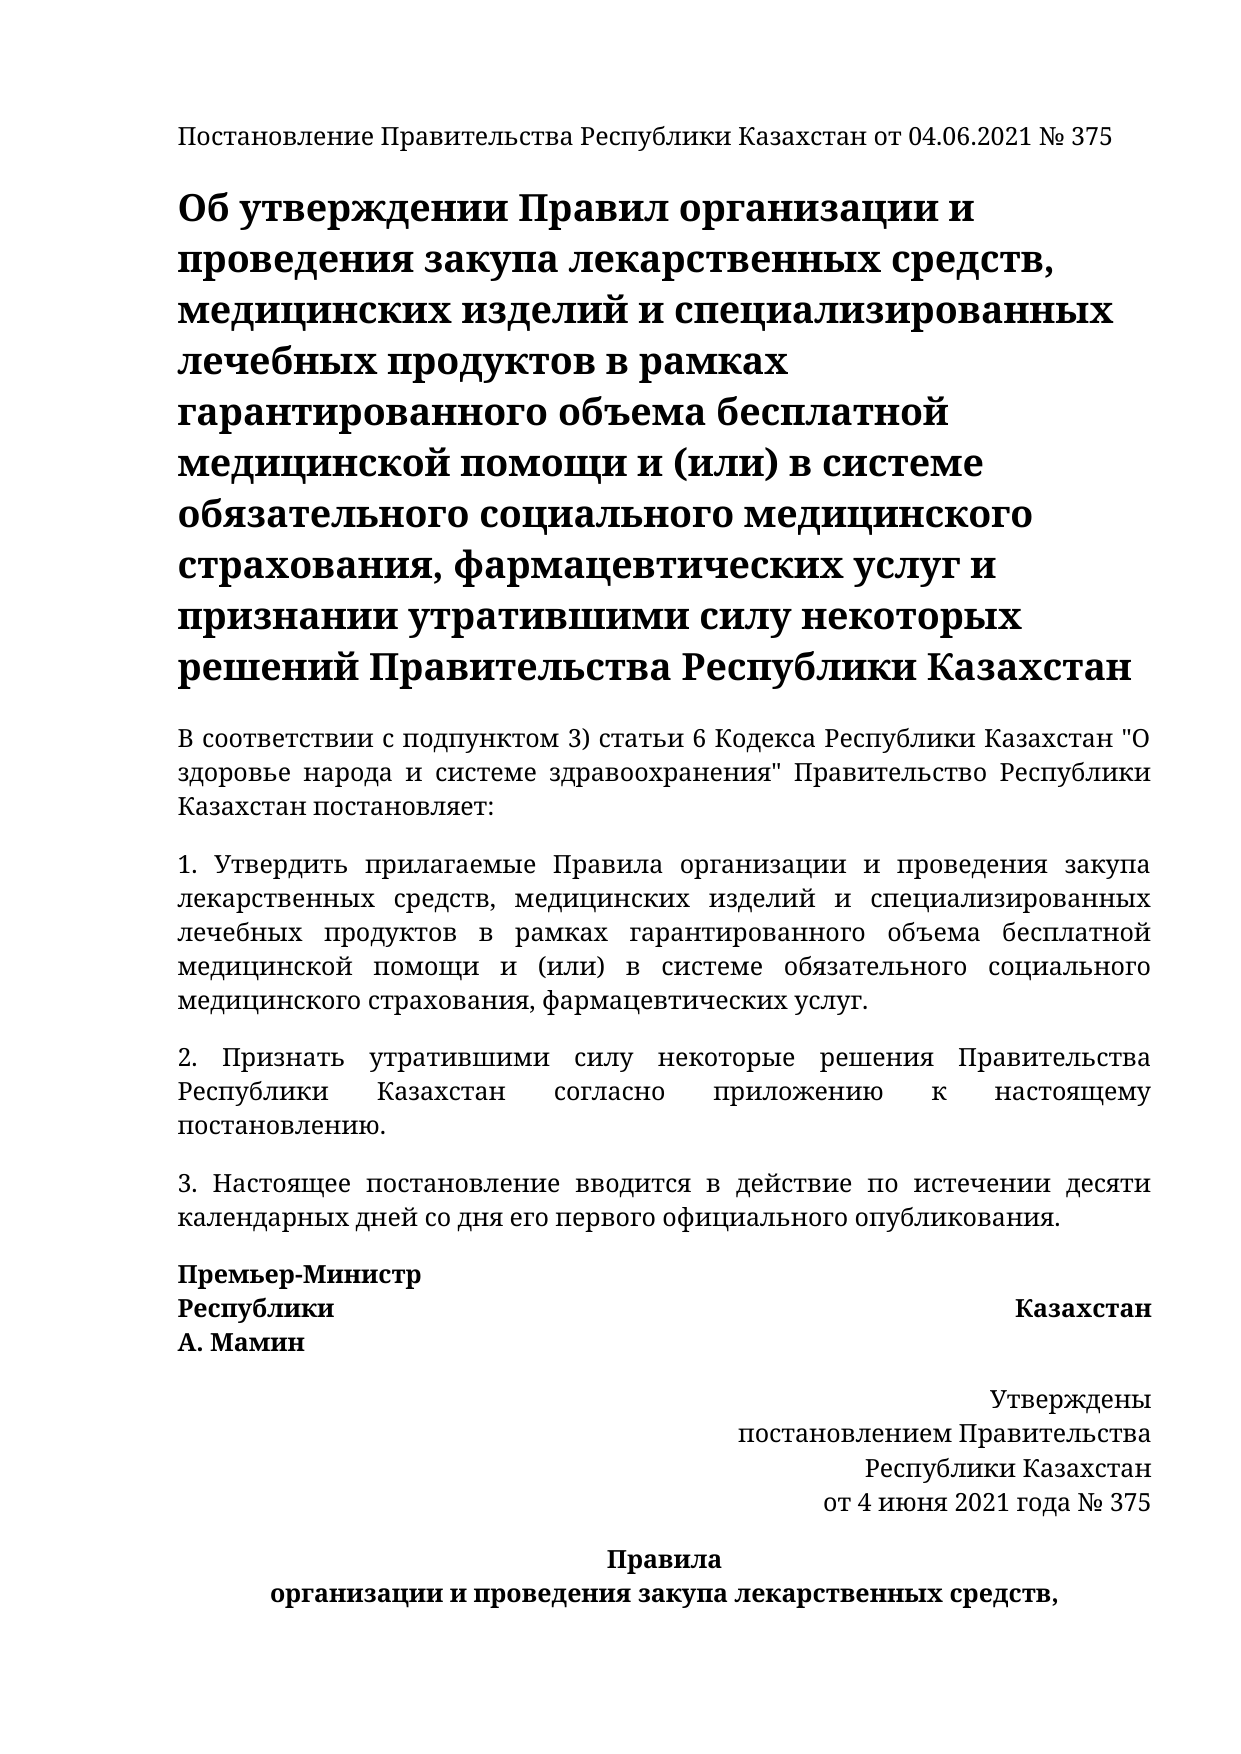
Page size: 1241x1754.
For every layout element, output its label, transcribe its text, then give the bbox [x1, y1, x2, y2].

text 3. Настоящее постановление вводится в действие по истечении десяти календарных дней со дня его первого официального опубликования. [177, 1165, 1152, 1233]
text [177, 1542, 1152, 1610]
text 2. Признать утратившими силу некоторые решения Правительства Республики Казахстан согласно приложению к настоящему постановлению. [177, 1040, 1152, 1142]
subtitle Об утверждении Правил организации и проведения закупа лекарственных средств, медицинских изделий и специализированных лечебных продуктов в рамках гарантированного объема бесплатной медицинской помощи и (или) в системе обязательного социального медицинского страхования, фармацевтических услуг и признании утратившими силу некоторых решений Правительства Республики Казахстан [177, 181, 1152, 692]
text В соответствии с подпунктом 3) статьи 6 Кодекса Республики Казахстан "О здоровье народа и системе здравоохранения" Правительство Республики Казахстан постановляет: [177, 721, 1152, 823]
text Постановление Правительства Республики Казахстан от 04.06.2021 № 375 [177, 118, 1152, 152]
text Утверждены постановлением Правительства Республики Казахстан от 4 июня 2021 года № 375 [177, 1382, 1152, 1518]
text Премьер-Министр Республики Казахстан А. Мамин [177, 1257, 1152, 1359]
text 1. Утвердить прилагаемые Правила организации и проведения закупа лекарственных средств, медицинских изделий и специализированных лечебных продуктов в рамках гарантированного объема бесплатной медицинской помощи и (или) в системе обязательного социального медицинского страхования, фармацевтических услуг. [177, 846, 1152, 1017]
